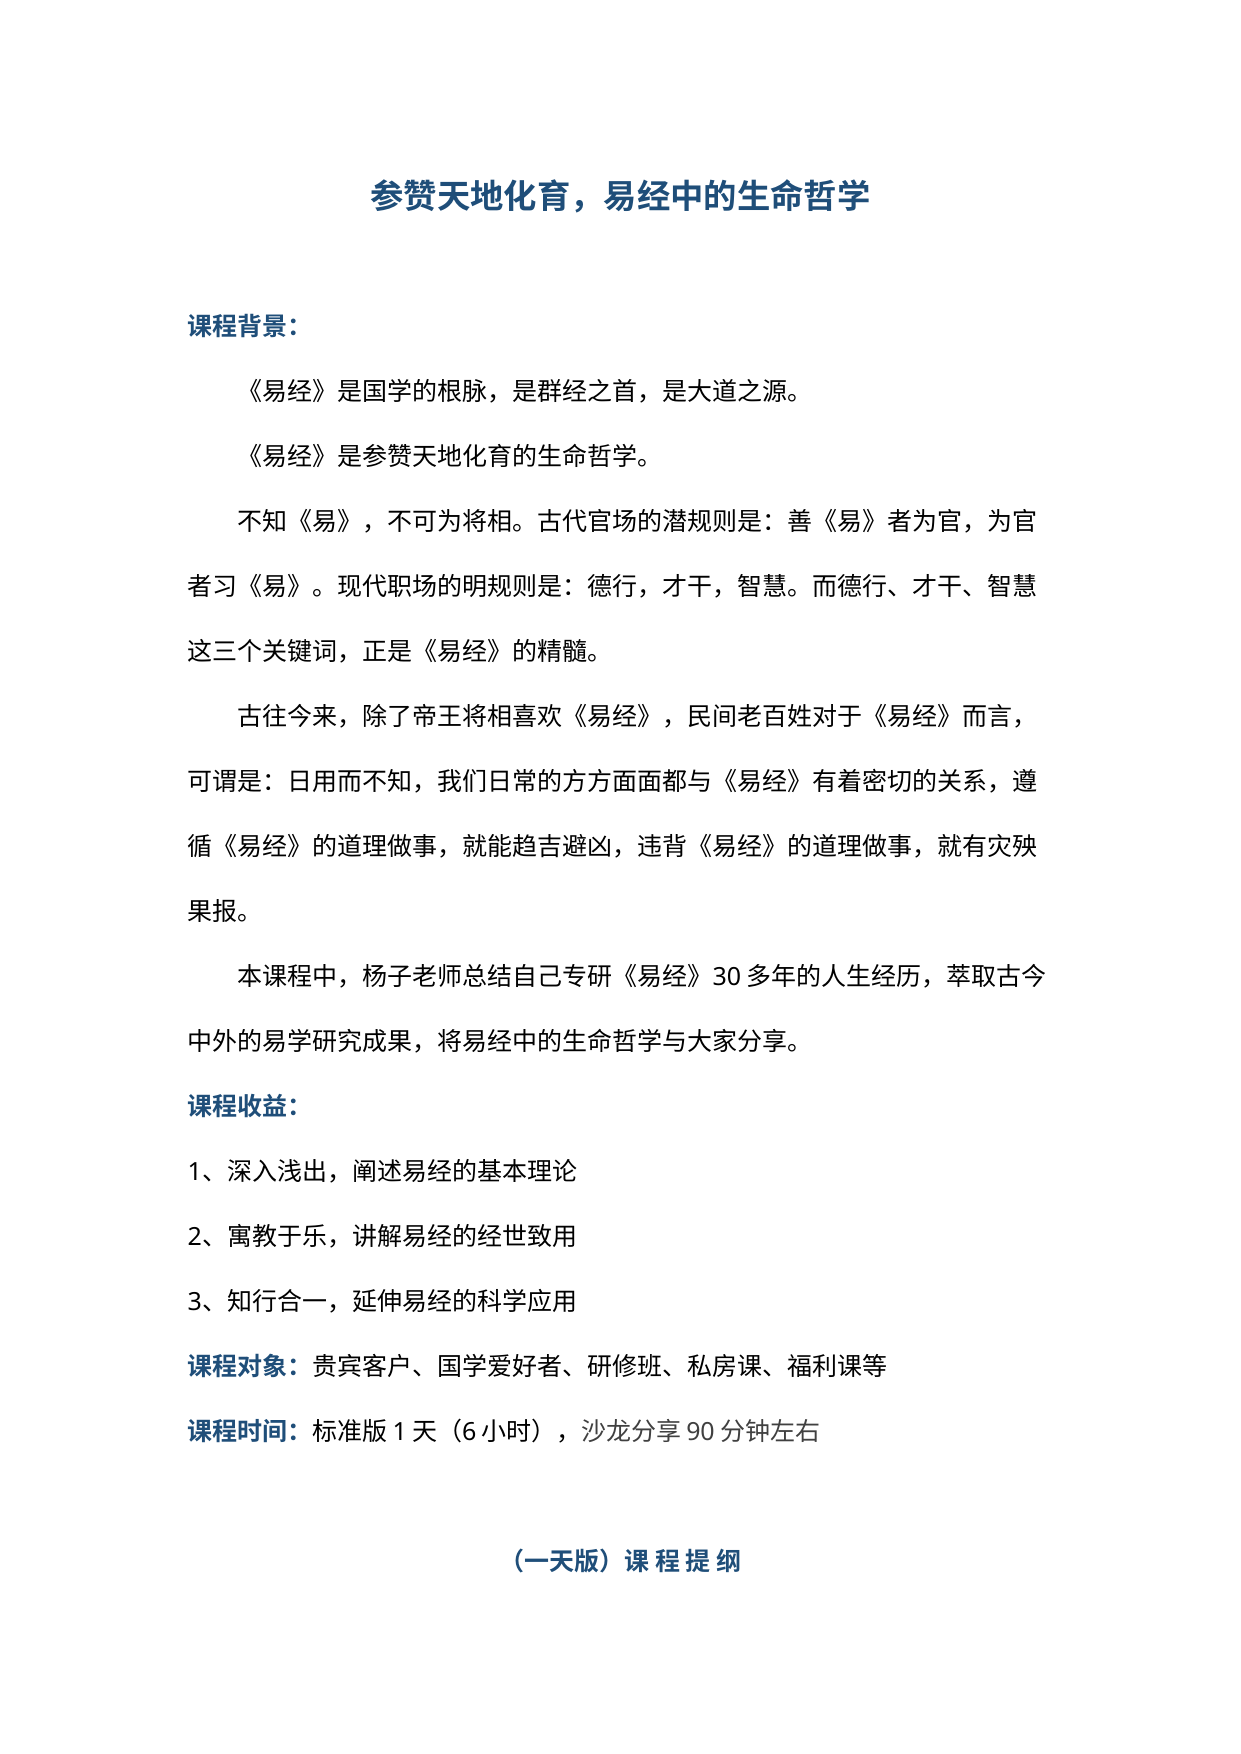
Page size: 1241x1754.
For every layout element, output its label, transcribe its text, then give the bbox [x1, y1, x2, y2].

text 《易经》是参赞天地化育的生命哲学。 [187, 422, 1053, 487]
text 课程背景： [187, 292, 1053, 357]
text 课程收益： [187, 1072, 1053, 1137]
text 3、知行合一，延伸易经的科学应用 [187, 1267, 1053, 1332]
text 2、寓教于乐，讲解易经的经世致用 [187, 1202, 1053, 1267]
text 《易经》是国学的根脉，是群经之首，是大道之源。 [187, 357, 1053, 422]
text 本课程中，杨子老师总结自己专研《易经》30多年的人生经历，萃取古今中外的易学研究成果，将易经中的生命哲学与大家分享。 [187, 942, 1053, 1072]
text 参赞天地化育，易经中的生命哲学 [187, 162, 1053, 227]
text 课程时间：标准版1天（6小时），沙龙分享90分钟左右 [187, 1397, 1053, 1462]
text 课程对象：贵宾客户、国学爱好者、研修班、私房课、福利课等 [187, 1332, 1053, 1397]
text 1、深入浅出，阐述易经的基本理论 [187, 1137, 1053, 1202]
text 不知《易》，不可为将相。古代官场的潜规则是：善《易》者为官，为官者习《易》。现代职场的明规则是：德行，才干，智慧。而德行、才干、智慧这三个关键词，正是《易经》的精髓。 [187, 487, 1053, 682]
text （一天版）课 程 提 纲 [187, 1527, 1053, 1592]
text 古往今来，除了帝王将相喜欢《易经》，民间老百姓对于《易经》而言，可谓是：日用而不知，我们日常的方方面面都与《易经》有着密切的关系，遵循《易经》的道理做事，就能趋吉避凶，违背《易经》的道理做事，就有灾殃果报。 [187, 682, 1053, 942]
